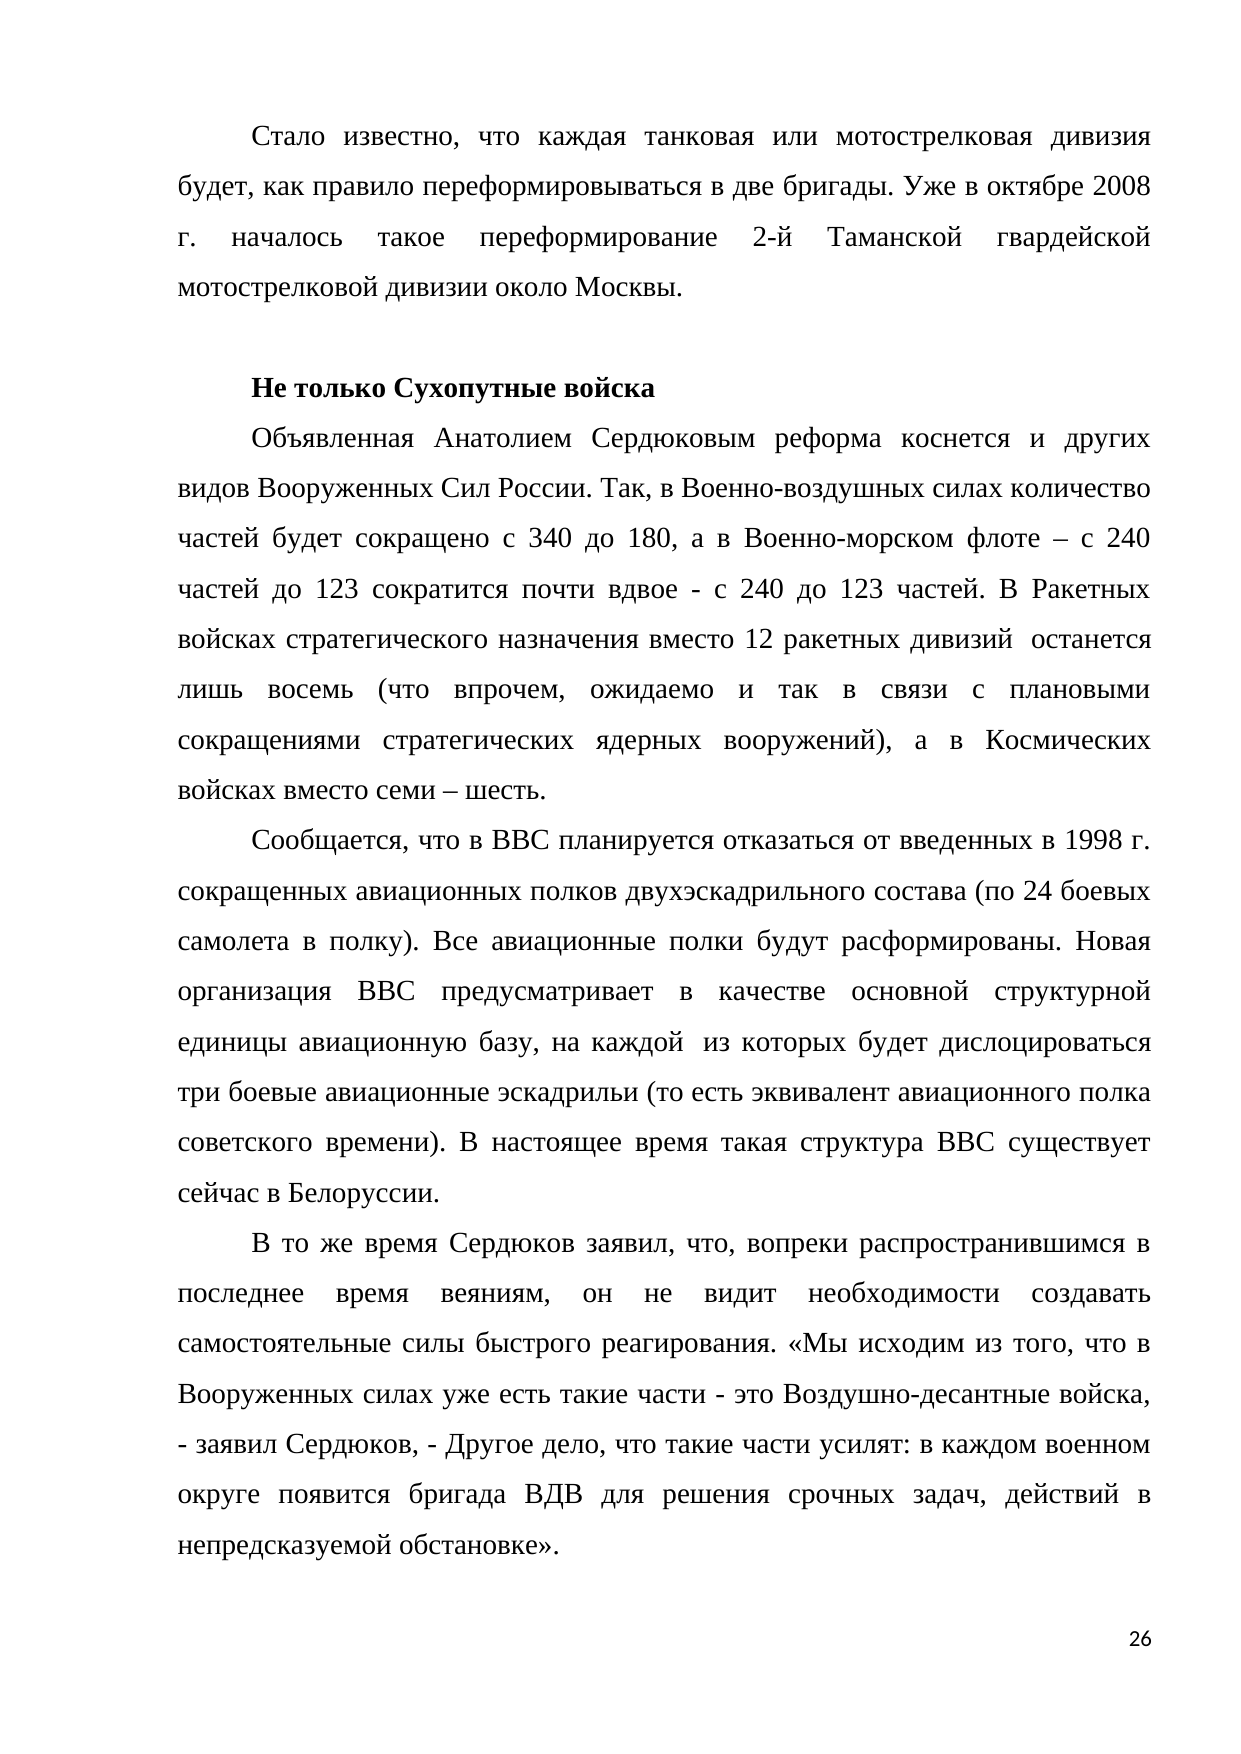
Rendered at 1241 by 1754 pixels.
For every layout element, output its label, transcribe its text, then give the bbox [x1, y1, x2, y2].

text Объявленная Анатолием Сердюковым реформа коснется и других видов Вооруженных Сил России. Так, в Военно-воздушных силах количество частей будет сокращено с 340 до 180, а в Военно-морском флоте – с 240 частей до 123 сократится почти вдвое - с 240 до 123 частей. В Ракетных войсках стратегического назначения вместо 12 ракетных дивизий останется лишь восемь (что впрочем, ожидаемо и так в связи с плановыми сокращениями стратегических ядерных вооружений), а в Космических войсках вместо семи – шесть. [177, 420, 1152, 806]
text Не только Сухопутные войска [177, 370, 1152, 403]
text Стало известно, что каждая танковая или мотострелковая дивизия будет, как правило переформировываться в две бригады. Уже в октябре 2008 г. началось такое переформирование 2-й Таманской гвардейской мотострелковой дивизии около Москвы. [177, 118, 1152, 303]
text Сообщается, что в ВВС планируется отказаться от введенных в 1998 г. сокращенных авиационных полков двухэскадрильного состава (по 24 боевых самолета в полку). Все авиационные полки будут расформированы. Новая организация ВВС предусматривает в качестве основной структурной единицы авиационную базу, на каждой из которых будет дислоцироваться три боевые авиационные эскадрильи (то есть эквивалент авиационного полка советского времени). В настоящее время такая структура ВВС существует сейчас в Белоруссии. [177, 822, 1152, 1208]
text В то же время Сердюков заявил, что, вопреки распространившимся в последнее время веяниям, он не видит необходимости создавать самостоятельные силы быстрого реагирования. «Мы исходим из того, что в Вооруженных силах уже есть такие части - это Воздушно-десантные войска, - заявил Сердюков, - Другое дело, что такие части усилят: в каждом военном округе появится бригада ВДВ для решения срочных задач, действий в непредсказуемой обстановке». [177, 1225, 1152, 1560]
